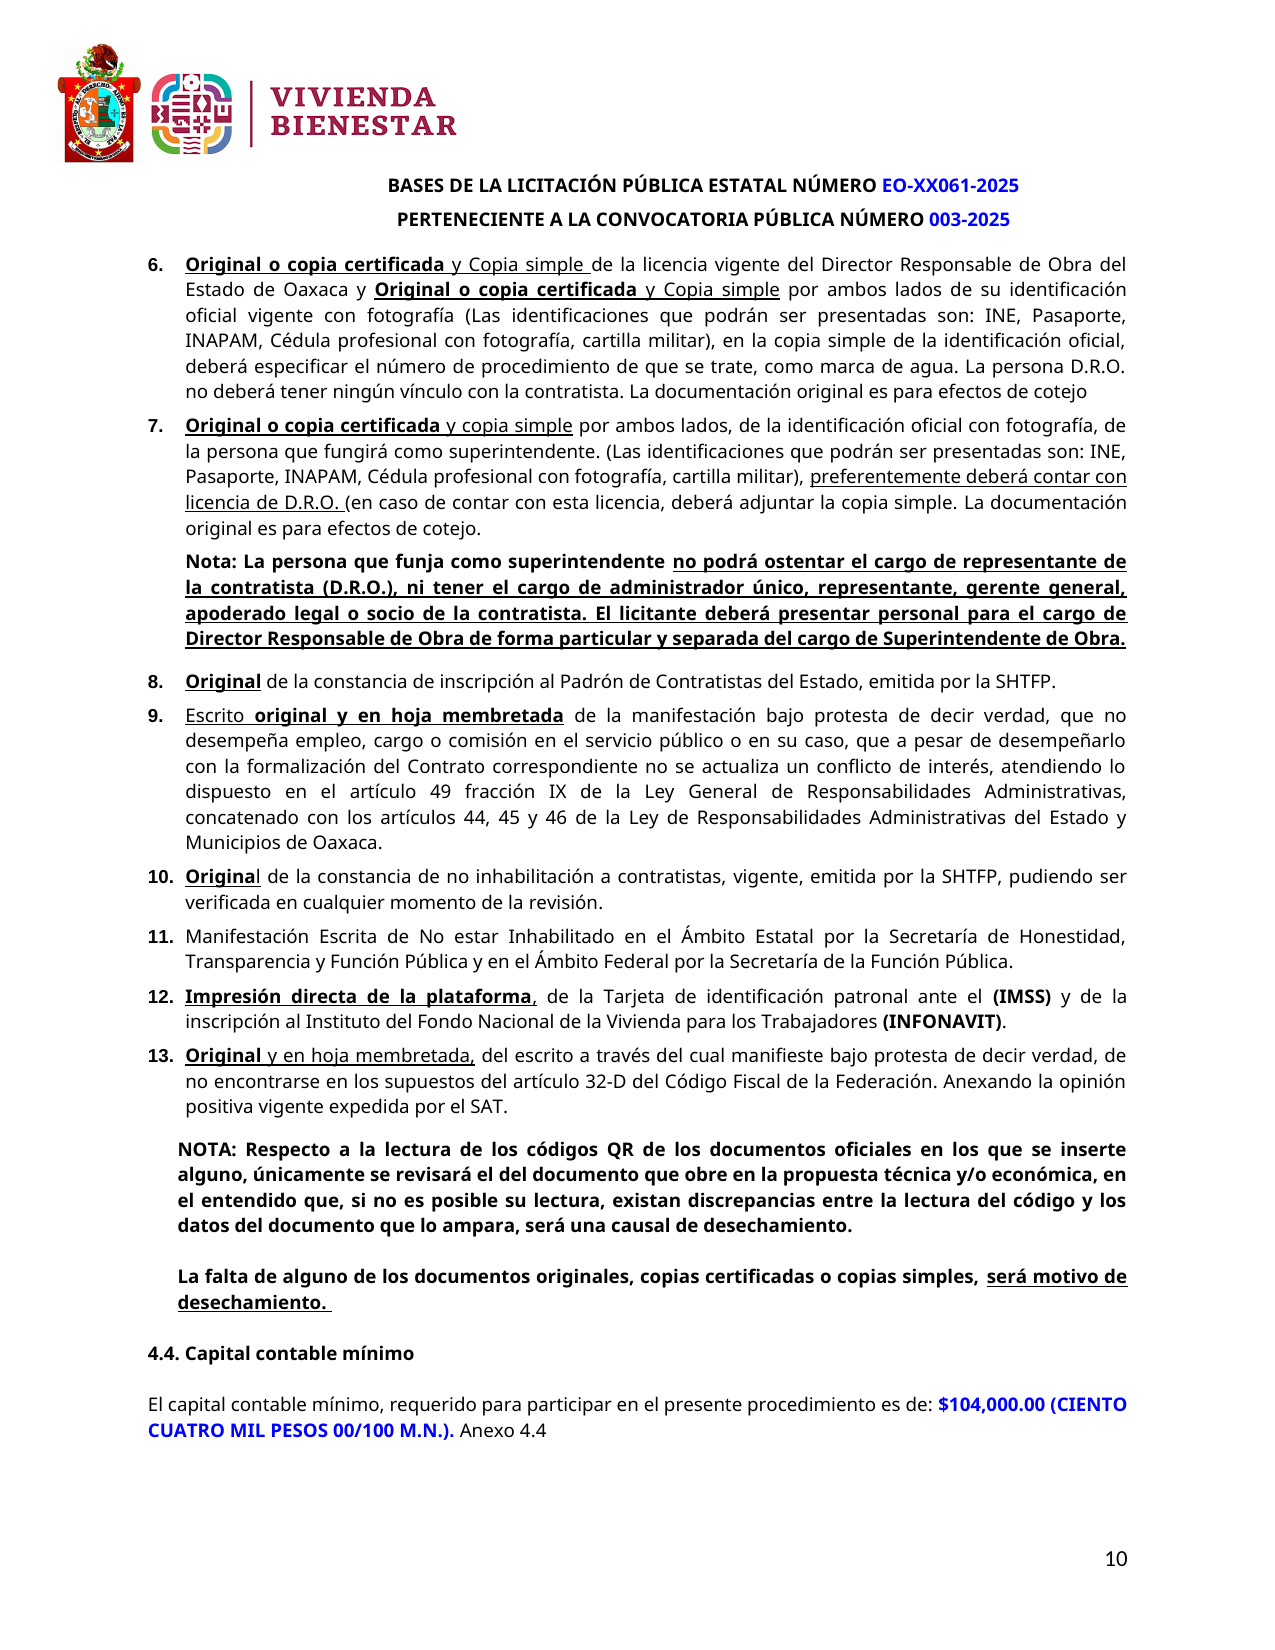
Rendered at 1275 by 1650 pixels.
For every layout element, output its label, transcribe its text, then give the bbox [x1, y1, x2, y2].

picture [55, 42, 143, 165]
list Original o copia certificada y copia simple por ambos lados, de la identificación oficial con fotografía, de la persona que fungirá como superintendente. (Las identificaciones que podrán ser presentadas son: INE, Pasaporte, INAPAM, Cédula profesional con fotografía, cartilla militar), preferentemente deberá contar con licencia de D.R.O. (en caso de contar con esta licencia, deberá adjuntar la copia simple. La documentación original es para efectos de cotejo. [148, 413, 1127, 540]
list Impresión directa de la plataforma, de la Tarjeta de identificación patronal ante el (IMSS) y de la inscripción al Instituto del Fondo Nacional de la Vivienda para los Trabajadores (INFONAVIT). [148, 983, 1127, 1034]
list Original de la constancia de no inhabilitación a contratistas, vigente, emitida por la SHTFP, pudiendo ser verificada en cualquier momento de la revisión. [148, 864, 1127, 915]
list Original o copia certificada y Copia simple de la licencia vigente del Director Responsable de Obra del Estado de Oaxaca y Original o copia certificada y Copia simple por ambos lados de su identificación oficial vigente con fotografía (Las identificaciones que podrán ser presentadas son: INE, Pasaporte, INAPAM, Cédula profesional con fotografía, cartilla militar), en la copia simple de la identificación oficial, deberá especificar el número de procedimiento de que se trate, como marca de agua. La persona D.R.O. no deberá tener ningún vínculo con la contratista. La documentación original es para efectos de cotejo [148, 251, 1127, 404]
list Original y en hoja membretada, del escrito a través del cual manifieste bajo protesta de decir verdad, de no encontrarse en los supuestos del artículo 32-D del Código Fiscal de la Federación. Anexando la opinión positiva vigente expedida por el SAT. [148, 1067, 1127, 1119]
text 4.4. Capital contable mínimo [148, 1340, 1127, 1366]
text La falta de alguno de los documentos originales, copias certificadas o copias simples, será motivo de desechamiento. [177, 1264, 1127, 1315]
list Original de la constancia de inscripción al Padrón de Contratistas del Estado, emitida por la SHTFP. [148, 668, 1127, 693]
list Manifestación Escrita de No estar Inhabilitado en el Ámbito Estatal por la Secretaría de Honestidad, Transparencia y Función Pública y en el Ámbito Federal por la Secretaría de la Función Pública. [148, 923, 1127, 974]
picture [147, 66, 473, 163]
text Nota: La persona que funja como superintendente no podrá ostentar el cargo de representante de la contratista (D.R.O.), ni tener el cargo de administrador único, representante, gerente general, apoderado legal o socio de la contratista. El licitante deberá presentar personal para el cargo de Director Responsable de Obra de forma particular y separada del cargo de Superintendente de Obra. [185, 549, 1127, 596]
text El capital contable mínimo, requerido para participar en el presente procedimiento es de: $104,000.00 (CIENTO CUATRO MIL PESOS 00/100 M.N.). Anexo 4.4 [148, 1391, 1127, 1442]
list Escrito original y en hoja membretada de la manifestación bajo protesta de decir verdad, que no desempeña empleo, cargo o comisión en el servicio público o en su caso, que a pesar de desempeñarlo con la formalización del Contrato correspondiente no se actualiza un conflicto de interés, atendiendo lo dispuesto en el artículo 49 fracción IX de la Ley General de Responsabilidades Administrativas, concatenado con los artículos 44, 45 y 46 de la Ley de Responsabilidades Administrativas del Estado y Municipios de Oaxaca. [148, 702, 1127, 855]
text Nota: La persona que funja como superintendente no podrá ostentar el cargo de representante de la contratista (D.R.O.), ni tener el cargo de administrador único, representante, gerente general, apoderado legal o socio de la contratista. El licitante deberá presentar personal para el cargo de Director Responsable de Obra de forma particular y separada del cargo de Superintendente de Obra. [185, 623, 1127, 651]
text NOTA: Respecto a la lectura de los códigos QR de los documentos oficiales en los que se inserte alguno, únicamente se revisará el del documento que obre en la propuesta técnica y/o económica, en el entendido que, si no es posible su lectura, existan discrepancias entre la lectura del código y los datos del documento que lo ampara, será una causal de desechamiento. [177, 1136, 1127, 1238]
